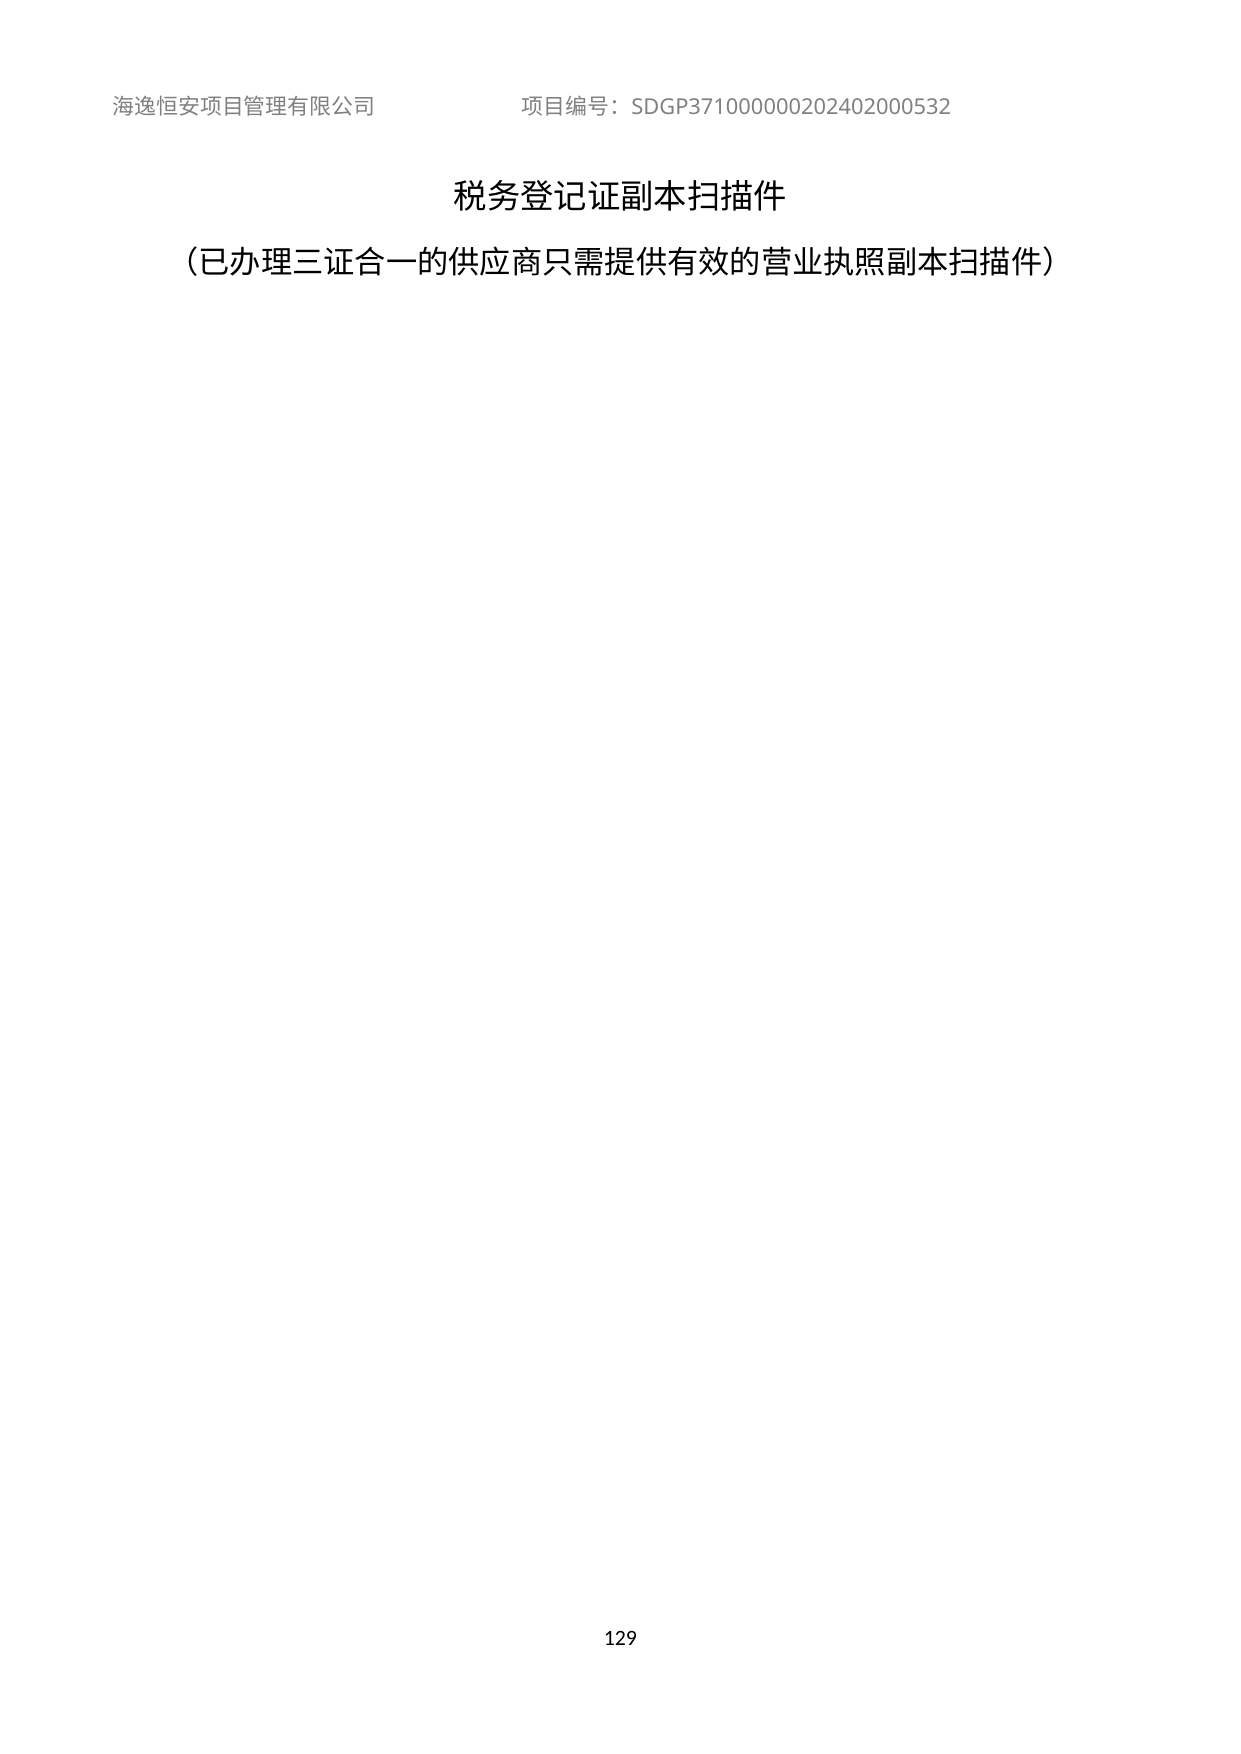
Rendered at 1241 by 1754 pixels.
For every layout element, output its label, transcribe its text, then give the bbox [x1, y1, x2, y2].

text 税务登记证副本扫描件 [112, 162, 1128, 227]
text （已办理三证合一的供应商只需提供有效的营业执照副本扫描件） [112, 227, 1128, 292]
